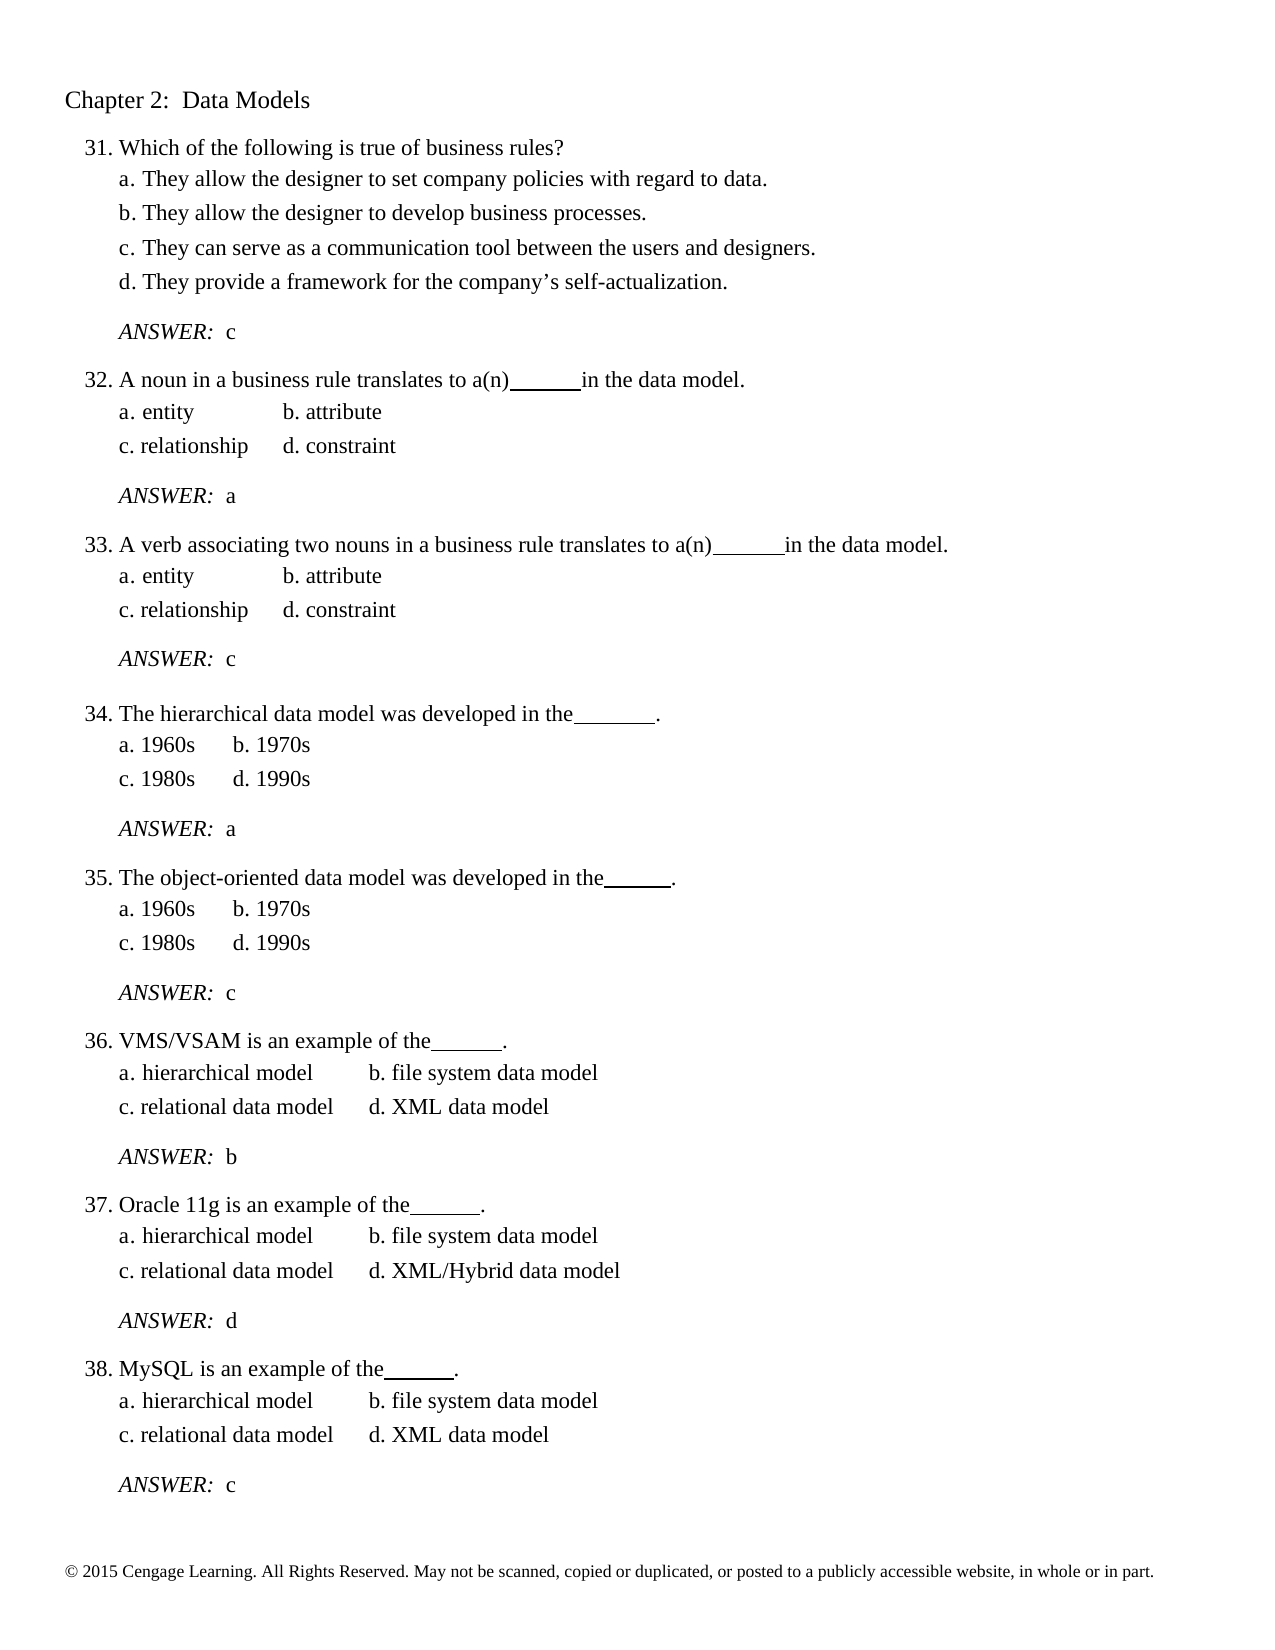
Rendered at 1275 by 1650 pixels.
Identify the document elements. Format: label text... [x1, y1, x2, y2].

list Oracle 11g is an example of the . [84, 1191, 1143, 1218]
list hierarchical model b. file system data model [119, 1058, 1143, 1085]
text ANSWER: d [119, 1307, 1143, 1333]
text ANSWER: a [119, 815, 1143, 841]
list MySQL is an example of the . [84, 1355, 1143, 1382]
text c. relational data model d. XML/Hybrid data model [119, 1257, 1143, 1283]
text c. relational data model d. XML data model [119, 1421, 1143, 1447]
text c. 1980s d. 1990s [119, 765, 1143, 791]
list The hierarchical data model was developed in the . a. 1960s b. 1970s [84, 700, 664, 757]
list entity b. attribute [119, 562, 1143, 588]
text ANSWER: c [119, 318, 1143, 344]
list A verb associating two nouns in a business rule translates to a(n) in the data model. [84, 531, 1143, 557]
text c. relational data model d. XML data model [119, 1093, 1143, 1119]
text ANSWER: a [119, 482, 1143, 508]
text ANSWER: c [119, 645, 1143, 671]
text c. relationship d. constraint [119, 432, 1143, 458]
text c. 1980s d. 1990s [119, 929, 1143, 955]
text c. relationship d. constraint [119, 596, 1143, 623]
list The object-oriented data model was developed in the . a. 1960s b. 1970s [84, 863, 683, 921]
text ANSWER: c [119, 1471, 1143, 1497]
list hierarchical model b. file system data model [119, 1223, 1143, 1249]
text ANSWER: b [119, 1143, 1143, 1169]
text ANSWER: c [119, 979, 1143, 1005]
list They can serve as a communication tool between the users and designers. [119, 234, 1143, 260]
list They allow the designer to develop business processes. [119, 199, 1143, 226]
list VMS/VSAM is an example of the . [84, 1027, 1143, 1054]
list They allow the designer to set company policies with regard to data. [119, 165, 1143, 191]
list A noun in a business rule translates to a(n) in the data model. [84, 367, 1143, 393]
list entity b. attribute [119, 398, 1143, 424]
list hierarchical model b. file system data model [119, 1387, 1143, 1413]
list Which of the following is true of business rules? [84, 134, 1143, 160]
list They provide a framework for the company’s self-actualization. [119, 268, 1143, 294]
